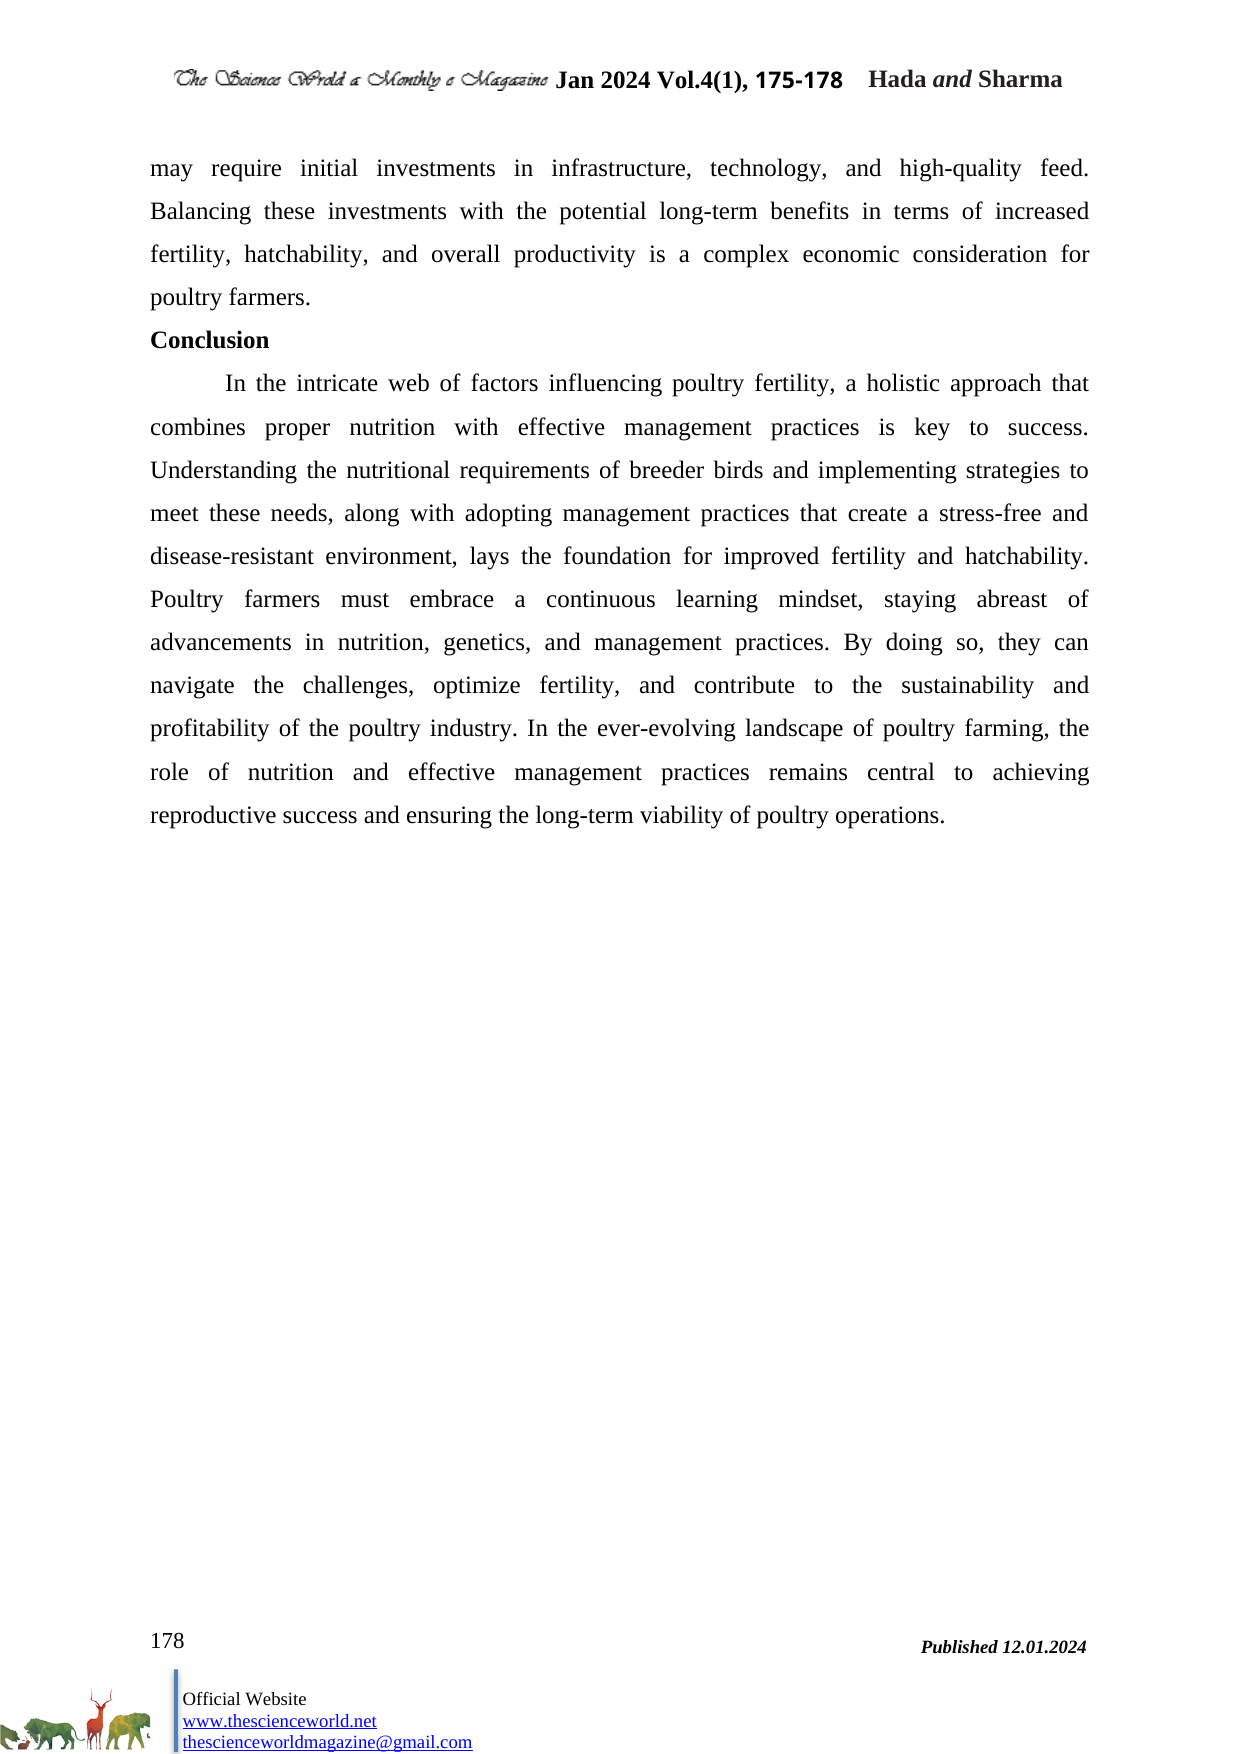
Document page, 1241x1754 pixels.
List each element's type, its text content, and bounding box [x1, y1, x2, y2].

text Conclusion [150, 325, 1090, 354]
picture [0, 1679, 151, 1751]
text In the intricate web of factors influencing poultry fertility, a holistic approach that combines proper nutrition with effective management practices is key to success. Understanding the nutritional requirements of breeder birds and implementing strategies to meet these needs, along with adopting management practices that create a stress-free and disease-resistant environment, lays the foundation for improved fertility and hatchability. Poultry farmers must embrace a continuous learning mindset, staying abreast of advancements in nutrition, genetics, and management practices. By doing so, they can navigate the challenges, optimize fertility, and contribute to the sustainability and profitability of the poultry industry. In the ever-evolving landscape of poultry farming, the role of nutrition and effective management practices remains central to achieving reproductive success and ensuring the long-term viability of poultry operations. [150, 368, 1090, 828]
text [150, 153, 1090, 311]
picture [173, 69, 549, 91]
